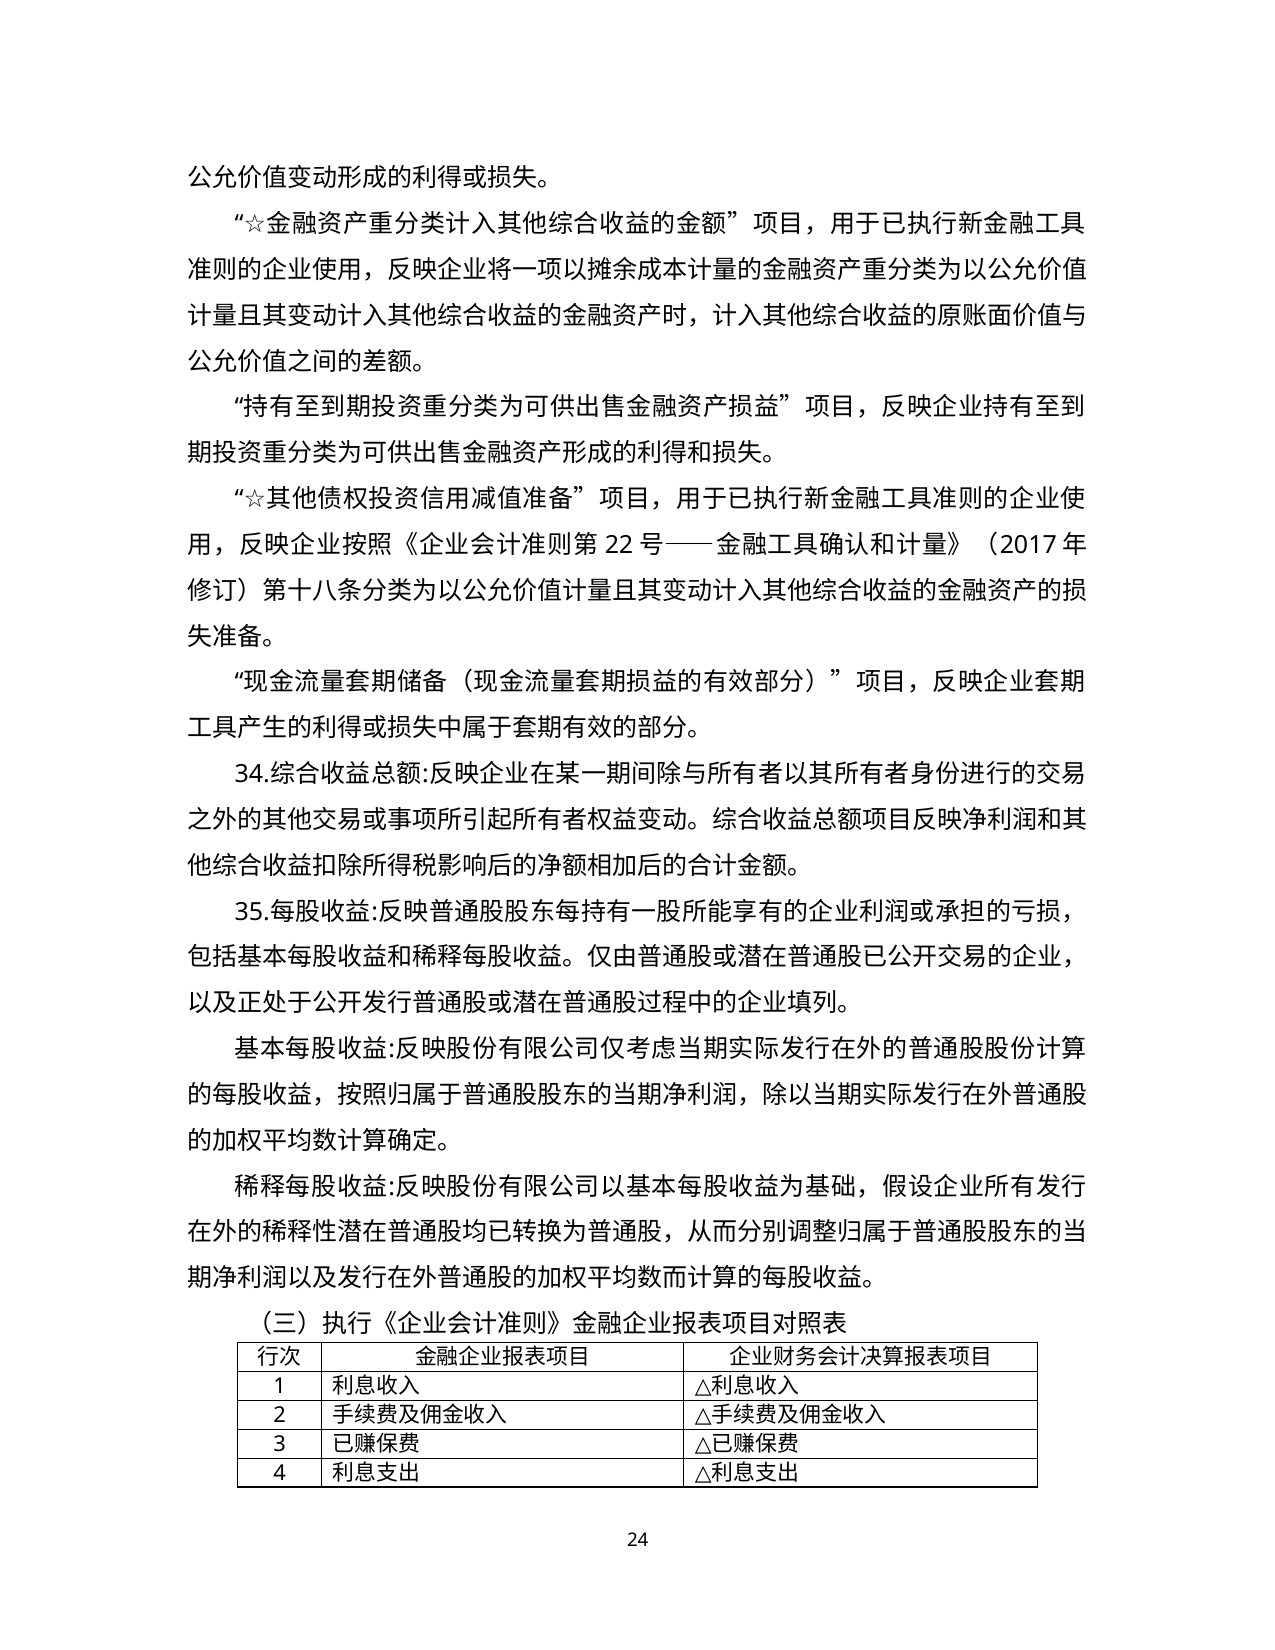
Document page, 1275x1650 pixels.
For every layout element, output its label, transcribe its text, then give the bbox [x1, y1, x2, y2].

text “☆其他债权投资信用减值准备”项目，用于已执行新金融工具准则的企业使用，反映企业按照《企业会计准则第22号——金融工具确认和计量》（2017年修订）第十八条分类为以公允价值计量且其变动计入其他综合收益的金融资产的损失准备。 [187, 471, 1087, 654]
table_cell 利息支出 [322, 1459, 683, 1486]
text “现金流量套期储备（现金流量套期损益的有效部分）”项目，反映企业套期工具产生的利得或损失中属于套期有效的部分。 [187, 654, 1087, 746]
text 34.综合收益总额:反映企业在某一期间除与所有者以其所有者身份进行的交易之外的其他交易或事项所引起所有者权益变动。综合收益总额项目反映净利润和其他综合收益扣除所得税影响后的净额相加后的合计金额。 [187, 746, 1087, 883]
text “持有至到期投资重分类为可供出售金融资产损益”项目，反映企业持有至到期投资重分类为可供出售金融资产形成的利得和损失。 [187, 379, 1087, 471]
table_cell 手续费及佣金收入 [322, 1401, 683, 1428]
table_cell △利息收入 [684, 1372, 1037, 1399]
text 35.每股收益:反映普通股股东每持有一股所能享有的企业利润或承担的亏损，包括基本每股收益和稀释每股收益。仅由普通股或潜在普通股已公开交易的企业，以及正处于公开发行普通股或潜在普通股过程中的企业填列。 [187, 883, 1087, 1021]
table_header 企业财务会计决算报表项目 [684, 1343, 1037, 1371]
table_cell 已赚保费 [322, 1430, 683, 1457]
table_cell 利息收入 [322, 1372, 683, 1399]
table_cell △手续费及佣金收入 [684, 1401, 1037, 1428]
text （三）执行《企业会计准则》金融企业报表项目对照表 [187, 1296, 1087, 1342]
table_header 金融企业报表项目 [322, 1343, 683, 1371]
text 基本每股收益:反映股份有限公司仅考虑当期实际发行在外的普通股股份计算的每股收益，按照归属于普通股股东的当期净利润，除以当期实际发行在外普通股的加权平均数计算确定。 [187, 1021, 1087, 1158]
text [187, 150, 1087, 196]
text 稀释每股收益:反映股份有限公司以基本每股收益为基础，假设企业所有发行在外的稀释性潜在普通股均已转换为普通股，从而分别调整归属于普通股股东的当期净利润以及发行在外普通股的加权平均数而计算的每股收益。 [187, 1158, 1087, 1296]
text “☆金融资产重分类计入其他综合收益的金额”项目，用于已执行新金融工具准则的企业使用，反映企业将一项以摊余成本计量的金融资产重分类为以公允价值计量且其变动计入其他综合收益的金融资产时，计入其他综合收益的原账面价值与公允价值之间的差额。 [187, 196, 1087, 379]
table_cell △利息支出 [684, 1459, 1037, 1486]
table_cell △已赚保费 [684, 1430, 1037, 1457]
table_cell 4 [238, 1459, 321, 1486]
table_cell 1 [238, 1372, 321, 1399]
table_cell 3 [238, 1430, 321, 1457]
table_header 行次 [238, 1343, 321, 1371]
table_cell 2 [238, 1401, 321, 1428]
